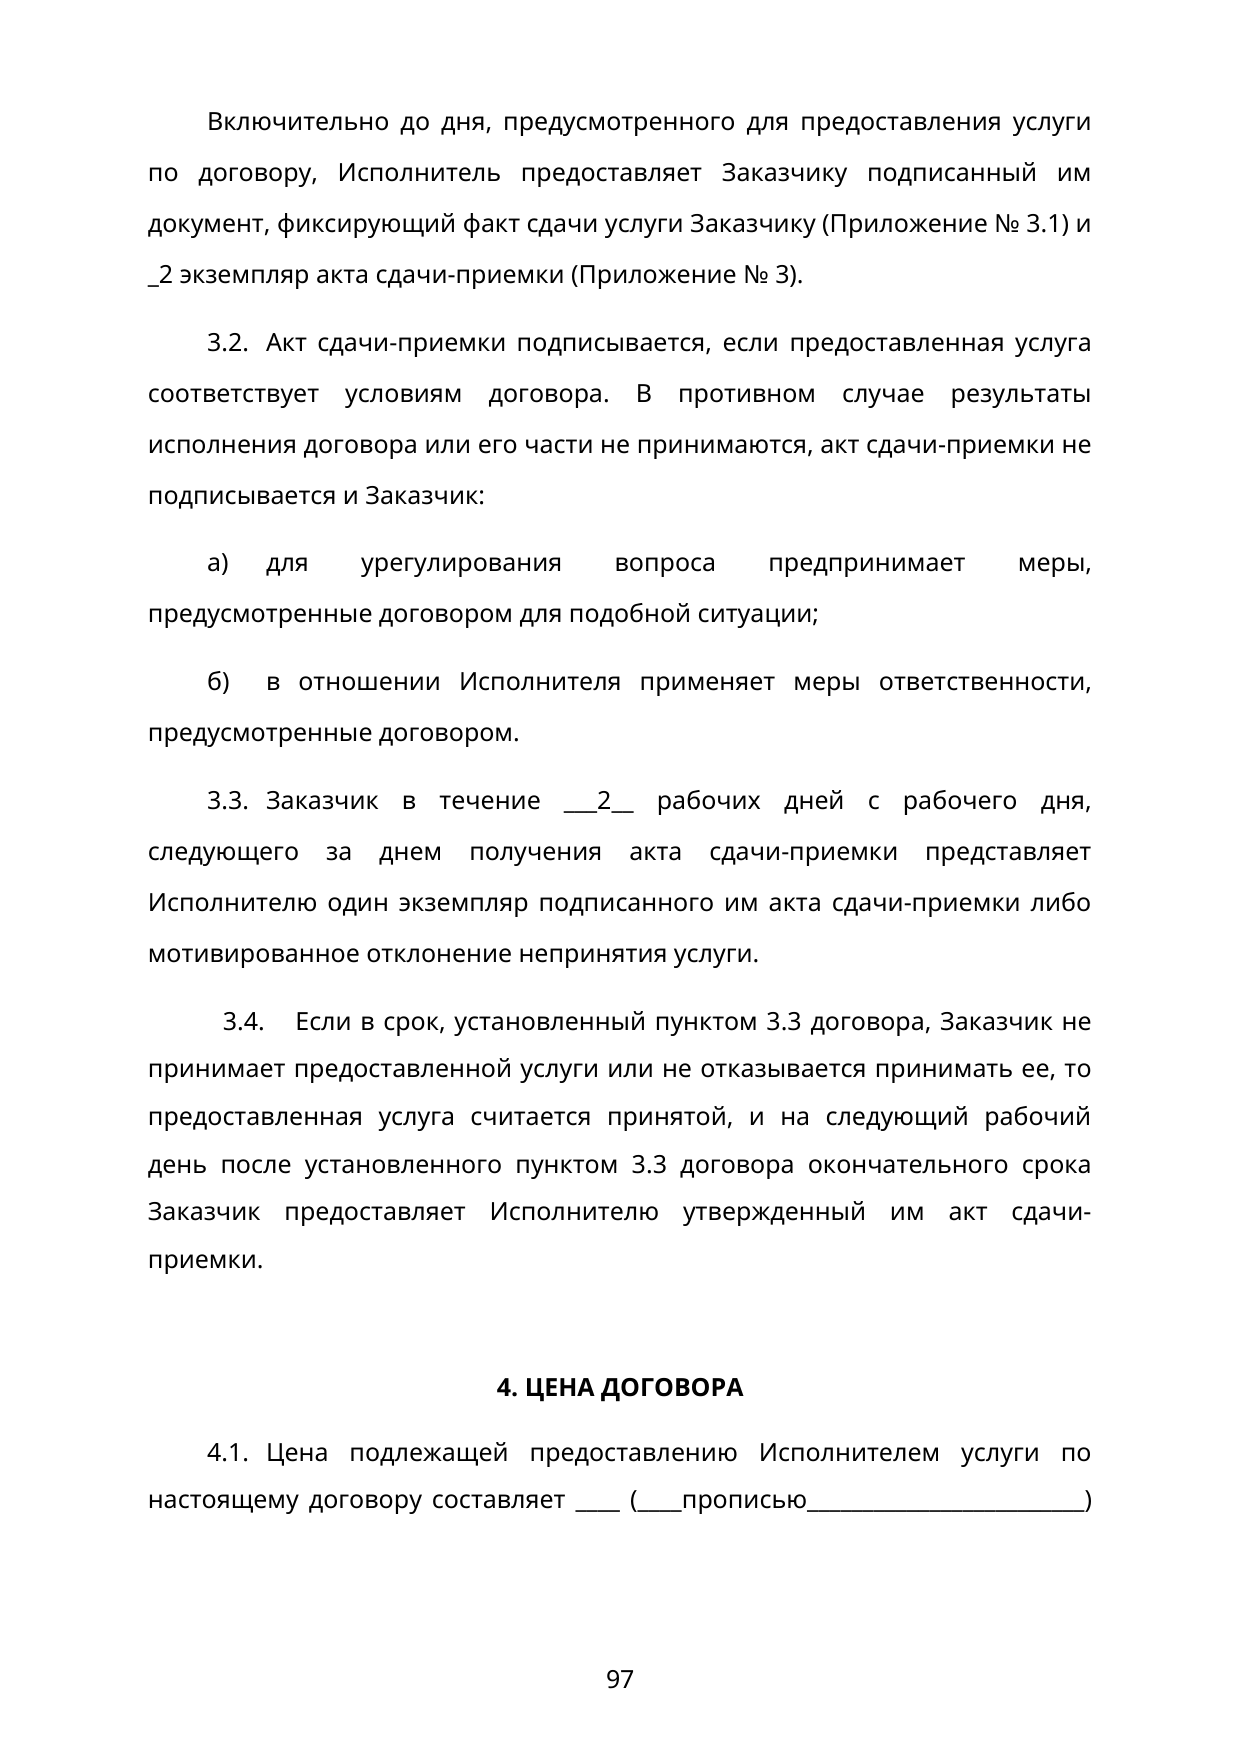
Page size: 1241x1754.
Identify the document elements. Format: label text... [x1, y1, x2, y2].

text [148, 1434, 1092, 1516]
text б) в отношении Исполнителя применяет меры ответственности, предусмотренные договором. [148, 664, 1092, 749]
text Включительно до дня, предусмотренного для предоставления услуги по договору, Исполнитель предоставляет Заказчику подписанный им документ, фиксирующий факт сдачи услуги Заказчику (Приложение № 3.1) и _2 экземпляр акта сдачи-приемки (Приложение № 3). [148, 103, 1092, 291]
text 3.4. Если в срок, установленный пунктом 3.3 договора, Заказчик не принимает предоставленной услуги или не отказывается принимать ее, то предоставленная услуга считается принятой, и на следующий рабочий день после установленного пунктом 3.3 договора окончательного срока Заказчик предоставляет Исполнителю утвержденный им акт сдачи-приемки. [148, 1003, 1092, 1276]
text 4. ЦЕНА ДОГОВОРА [148, 1370, 1092, 1404]
text а) для урегулирования вопроса предпринимает меры, предусмотренные договором для подобной ситуации; [148, 545, 1092, 630]
text 3.3. Заказчик в течение ___2__ рабочих дней с рабочего дня, следующего за днем получения акта сдачи-приемки представляет Исполнителю один экземпляр подписанного им акта сдачи-приемки либо мотивированное отклонение непринятия услуги. [148, 783, 1092, 970]
text 3.2. Акт сдачи-приемки подписывается, если предоставленная услуга соответствует условиям договора. В противном случае результаты исполнения договора или его части не принимаются, акт сдачи-приемки не подписывается и Заказчик: [148, 324, 1092, 511]
